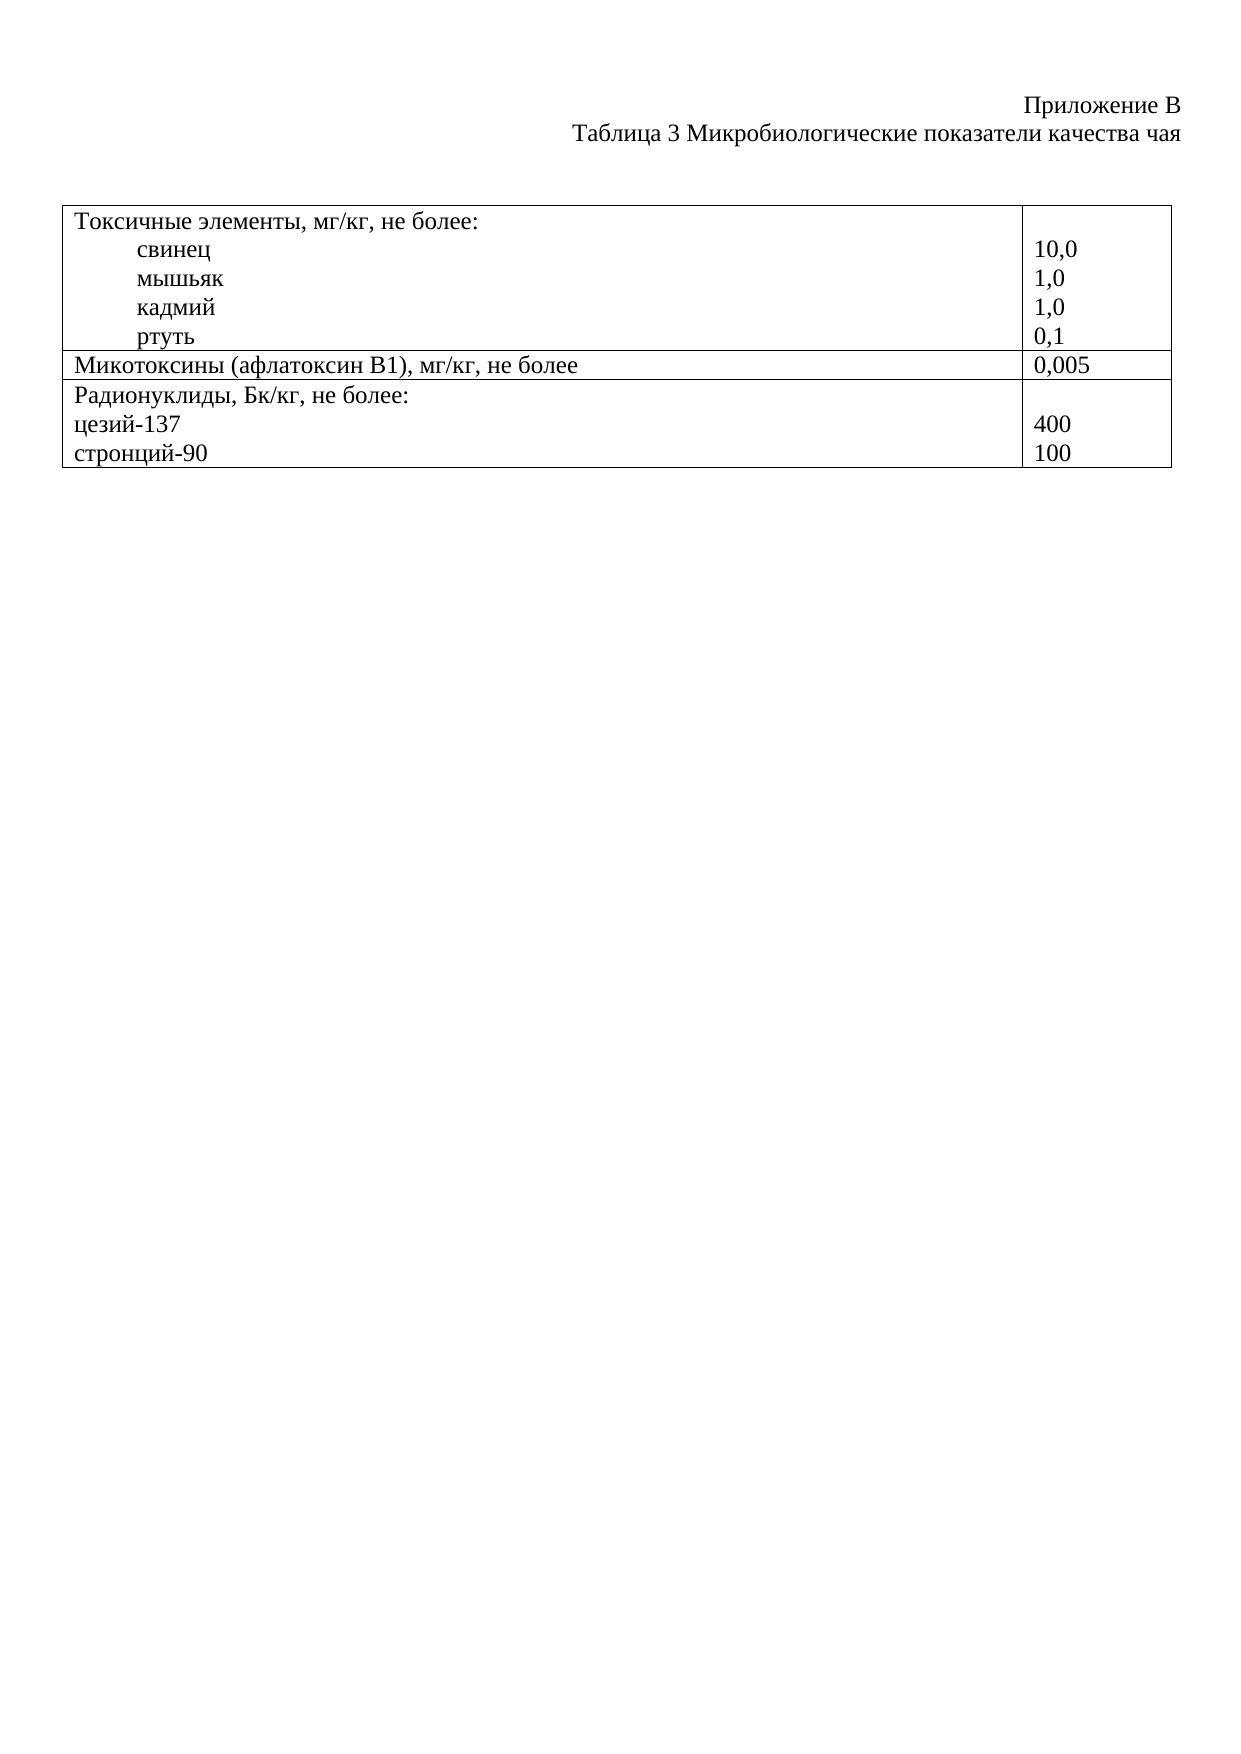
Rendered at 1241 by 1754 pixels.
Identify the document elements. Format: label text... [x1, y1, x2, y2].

table_cell 400 [1023, 409, 1171, 438]
table_cell Микотоксины (афлатоксин B1), мг/кг, не более [63, 351, 1022, 379]
table_cell мышьяк [63, 263, 1022, 292]
table_cell 0,1 [1023, 321, 1171, 349]
table_header Токсичные элементы, мг/кг, не более: [63, 206, 1022, 234]
table_header [1023, 206, 1171, 234]
table_cell 10,0 [1023, 235, 1171, 263]
table_cell 1,0 [1023, 292, 1171, 321]
text Таблица 3 Микробиологические показатели качества чая [150, 118, 1181, 147]
table_cell стронций-90 [63, 438, 1022, 467]
table_cell ртуть [63, 321, 1022, 349]
table_cell Радионуклиды, Бк/кг, не более: [63, 380, 1022, 409]
table_cell 1,0 [1023, 263, 1171, 292]
table_cell 0,005 [1023, 351, 1171, 379]
table_cell свинец [63, 235, 1022, 263]
text Приложение В [150, 90, 1181, 118]
table_cell [1023, 380, 1171, 409]
table_cell цезий-137 [63, 409, 1022, 438]
table_cell кадмий [63, 292, 1022, 321]
table_cell 100 [1023, 438, 1171, 467]
